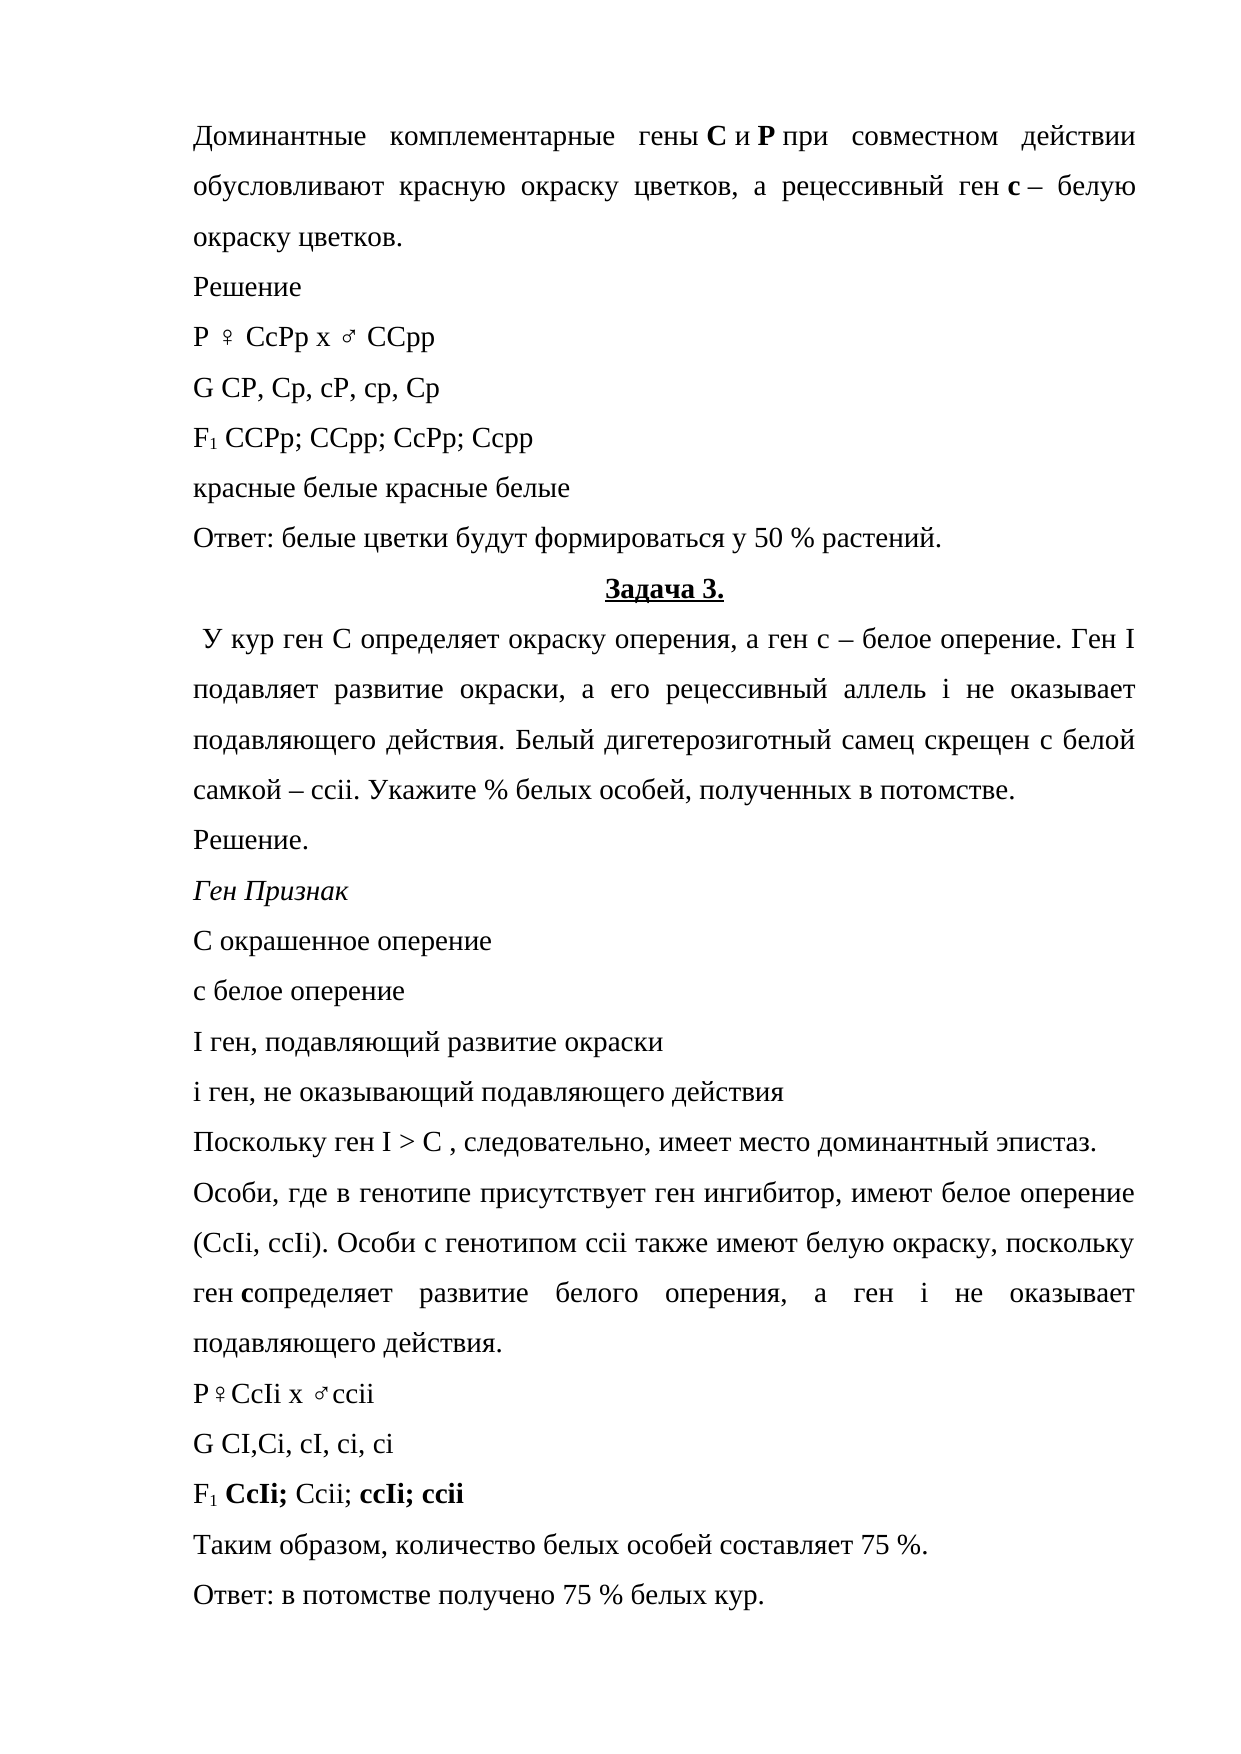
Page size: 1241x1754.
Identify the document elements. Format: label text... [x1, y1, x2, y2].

text Поскольку ген I > C , следовательно, имеет место доминантный эпистаз. [193, 1124, 1136, 1158]
text i ген, не оказывающий подавляющего действия [193, 1074, 1136, 1108]
text Решение [193, 269, 1136, 303]
text F1 CCPp; CCpp; CcPp; Ccpp [193, 420, 1136, 453]
text F1 CcIi; Ccii; ccIi; ccii [193, 1477, 1136, 1510]
text G CP, Cp, cP, cp, Cp [193, 370, 1136, 403]
text Решение. [193, 822, 1136, 856]
text Ответ: в потомстве получено 75 % белых кур. [193, 1577, 1136, 1611]
text Ген Признак [193, 873, 1136, 906]
text P♀CcIi x ♂ccii [193, 1376, 1136, 1409]
text С окрашенное оперение [193, 923, 1136, 957]
text с белое оперение [193, 973, 1136, 1007]
text Особи, где в генотипе присутствует ген ингибитор, имеют белое оперение (CcIi, ccIi). Особи с генотипом ccii также имеют белую окраску, поскольку ген сопределяет развитие белого оперения, а ген i не оказывает подавляющего действия. [193, 1175, 1136, 1359]
text Доминантные комплементарные гены C и P при совместном действии обусловливают красную окраску цветков, а рецессивный ген c – белую окраску цветков. [193, 118, 1136, 252]
text P ♀ CcPp x ♂ CCpp [193, 319, 1136, 353]
text G CI,Ci, cI, ci, ci [193, 1426, 1136, 1460]
text Задача 3. [193, 571, 1136, 604]
text Таким образом, количество белых особей составляет 75 %. [193, 1527, 1136, 1560]
text У кур ген С определяет окраску оперения, а ген с – белое оперение. Ген I подавляет развитие окраски, а его рецессивный аллель i не оказывает подавляющего действия. Белый дигетерозиготный самец скрещен с белой самкой – ccii. Укажите % белых особей, полученных в потомстве. [193, 621, 1136, 806]
text красные белые красные белые [193, 470, 1136, 504]
text Ответ: белые цветки будут формироваться у 50 % растений. [193, 521, 1136, 554]
text I ген, подавляющий развитие окраски [193, 1024, 1136, 1057]
